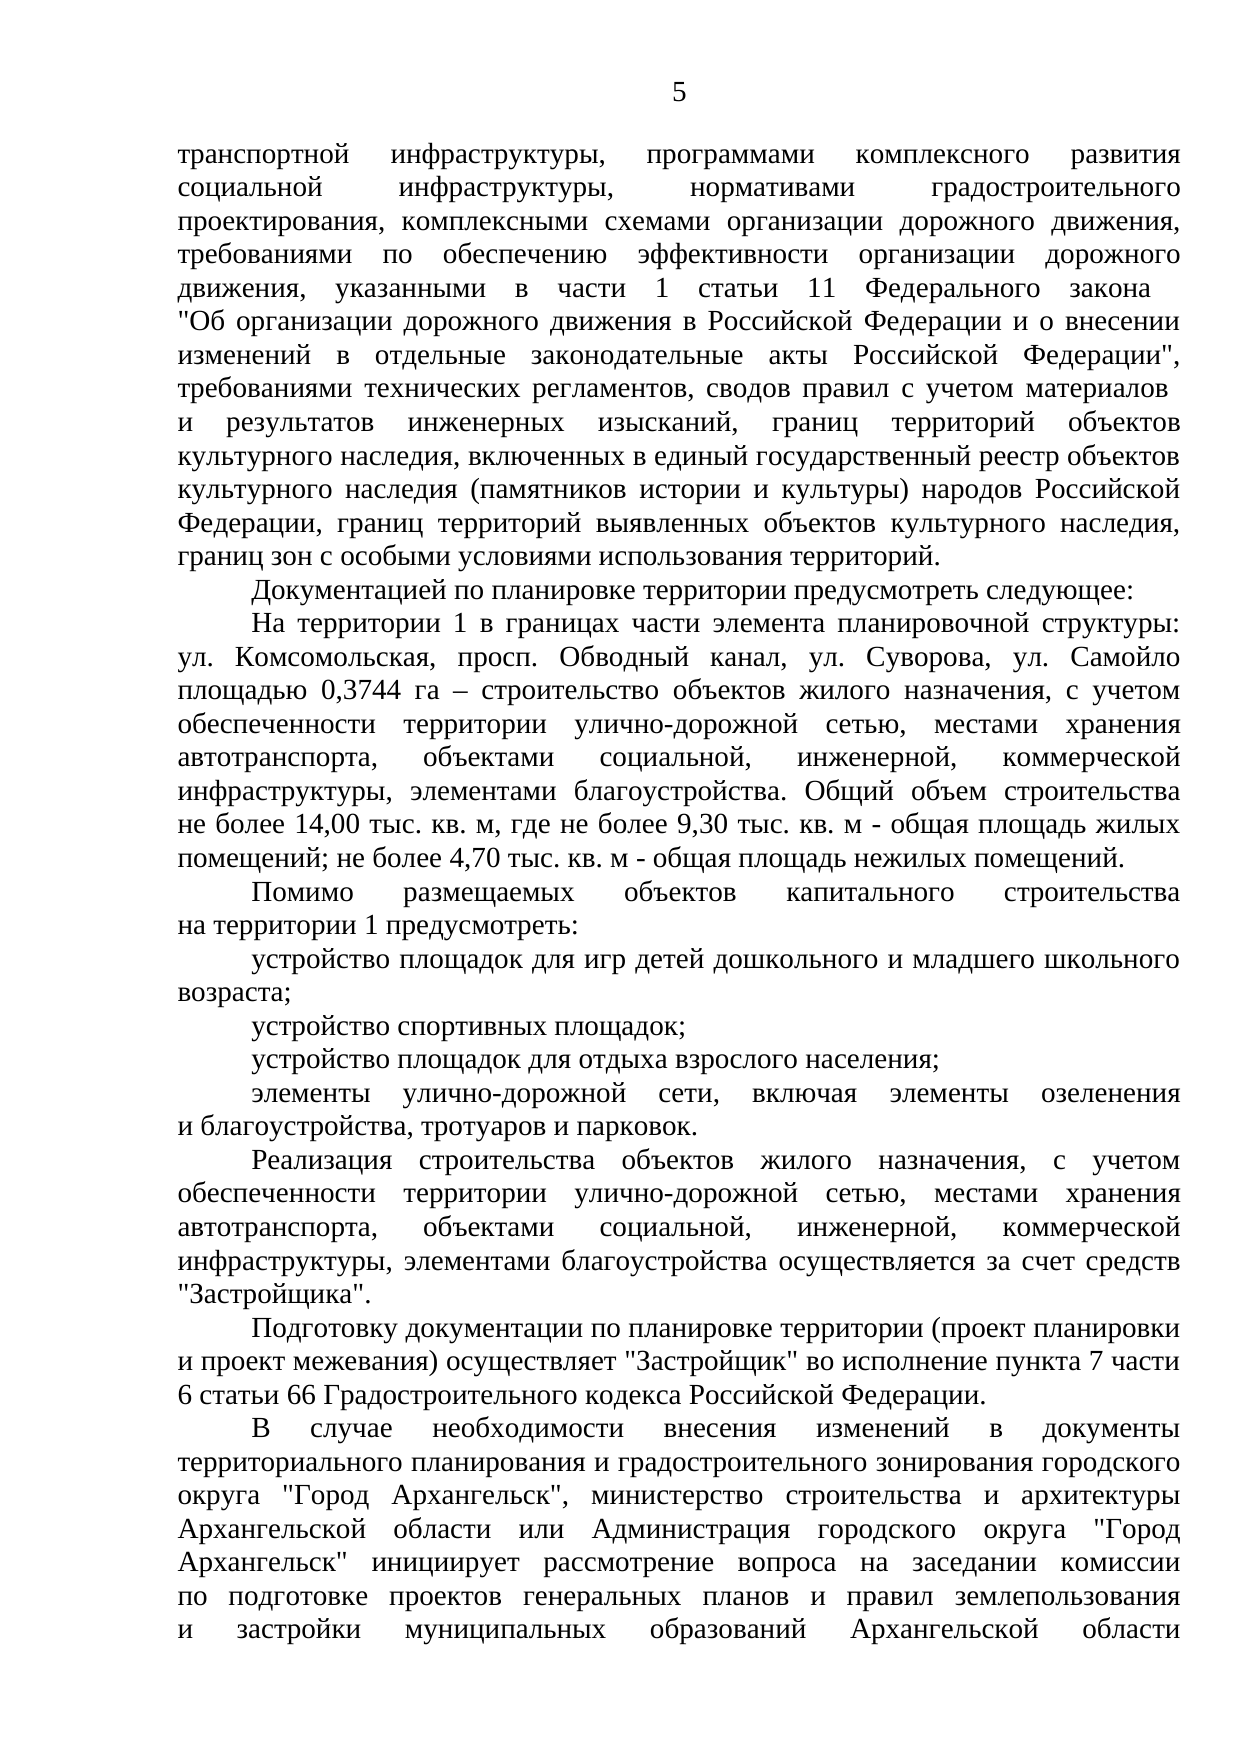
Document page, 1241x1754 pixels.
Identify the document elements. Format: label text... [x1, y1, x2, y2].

text устройство спортивных площадок; [177, 1008, 1181, 1041]
text элементы улично-дорожной сети, включая элементы озеленения и благоустройства, тротуаров и парковок. [177, 1075, 1181, 1142]
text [177, 136, 1181, 572]
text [177, 1410, 1181, 1645]
text Помимо размещаемых объектов капитального строительства на территории 1 предусмотреть: [177, 874, 1181, 941]
text устройство площадок для отдыха взрослого населения; [177, 1041, 1181, 1075]
text На территории 1 в границах части элемента планировочной структуры: ул. Комсомольская, просп. Обводный канал, ул. Суворова, ул. Самойло площадью 0,3744 га – строительство объектов жилого назначения, с учетом обеспеченности территории улично-дорожной сетью, местами хранения автотранспорта, объектами социальной, инженерной, коммерческой инфраструктуры, элементами благоустройства. Общий объем строительства не более 14,00 тыс. кв. м, где не более 9,30 тыс. кв. м - общая площадь жилых помещений; не более 4,70 тыс. кв. м - общая площадь нежилых помещений. [177, 605, 1181, 874]
text устройство площадок для игр детей дошкольного и младшего школьного возраста; [177, 941, 1181, 1008]
text Реализация строительства объектов жилого назначения, с учетом обеспеченности территории улично-дорожной сетью, местами хранения автотранспорта, объектами социальной, инженерной, коммерческой инфраструктуры, элементами благоустройства осуществляется за счет средств "Застройщика". [177, 1142, 1181, 1310]
text Подготовку документации по планировке территории (проект планировки и проект межевания) осуществляет "Застройщик" во исполнение пункта 7 части 6 статьи 66 Градостроительного кодекса Российской Федерации. [177, 1310, 1181, 1410]
text Документацией по планировке территории предусмотреть следующее: [177, 572, 1181, 605]
